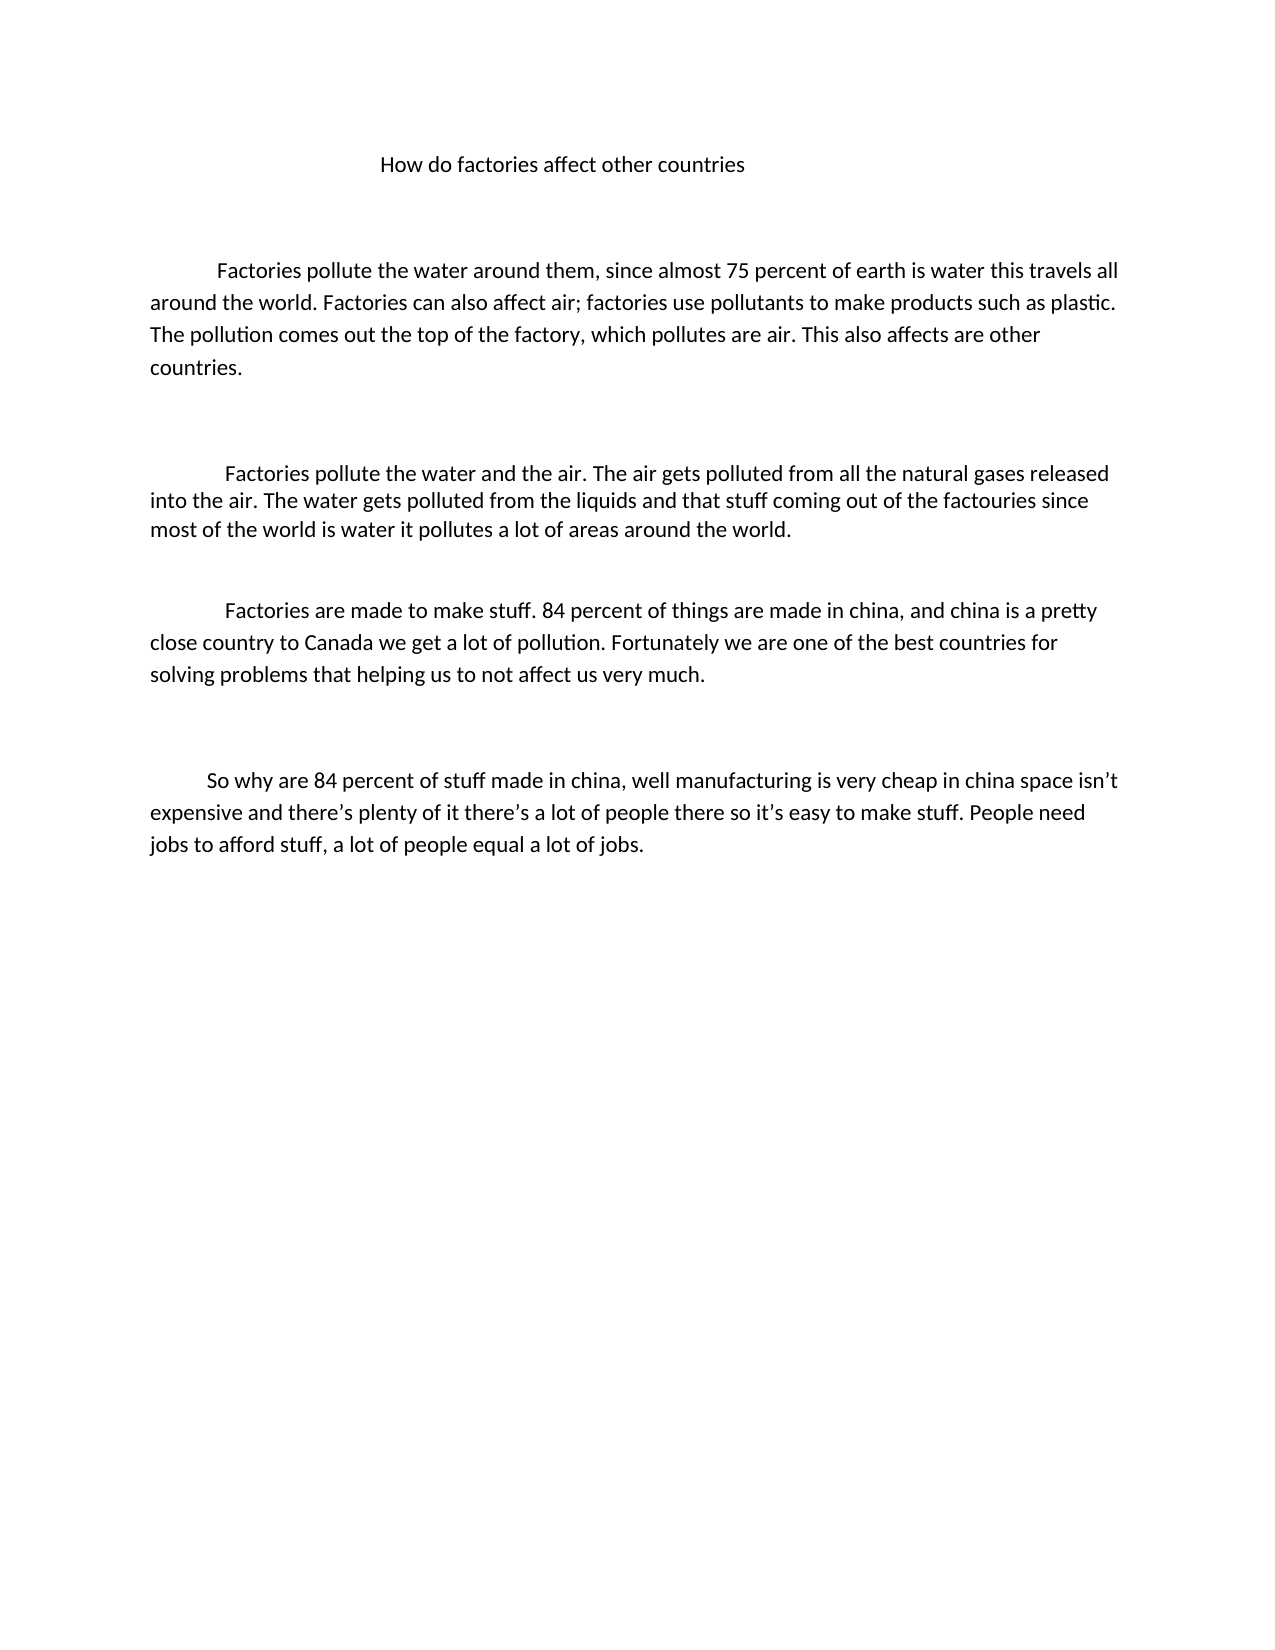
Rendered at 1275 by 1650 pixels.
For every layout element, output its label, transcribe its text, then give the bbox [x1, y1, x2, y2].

text How do factories affect other countries [150, 150, 1125, 178]
text Factories pollute the water around them, since almost 75 percent of earth is water this travels all around the world. Factories can also affect air; factories use pollutants to make products such as plastic. The pollution comes out the top of the factory, which pollutes are air. This also affects are other countries. [150, 256, 1125, 381]
text Factories are made to make stuff. 84 percent of things are made in china, and china is a pretty close country to Canada we get a lot of pollution. Fortunately we are one of the best countries for solving problems that helping us to not affect us very much. [150, 596, 1125, 688]
text Factories pollute the water and the air. The air gets polluted from all the natural gases released into the air. The water gets polluted from the liquids and that stuff coming out of the factouries since most of the world is water it pollutes a lot of areas around the world. [150, 459, 1125, 543]
text So why are 84 percent of stuff made in china, well manufacturing is very cheap in china space isn’t expensive and there’s plenty of it there’s a lot of people there so it’s easy to make stuff. People need jobs to afford stuff, a lot of people equal a lot of jobs. [150, 766, 1125, 858]
